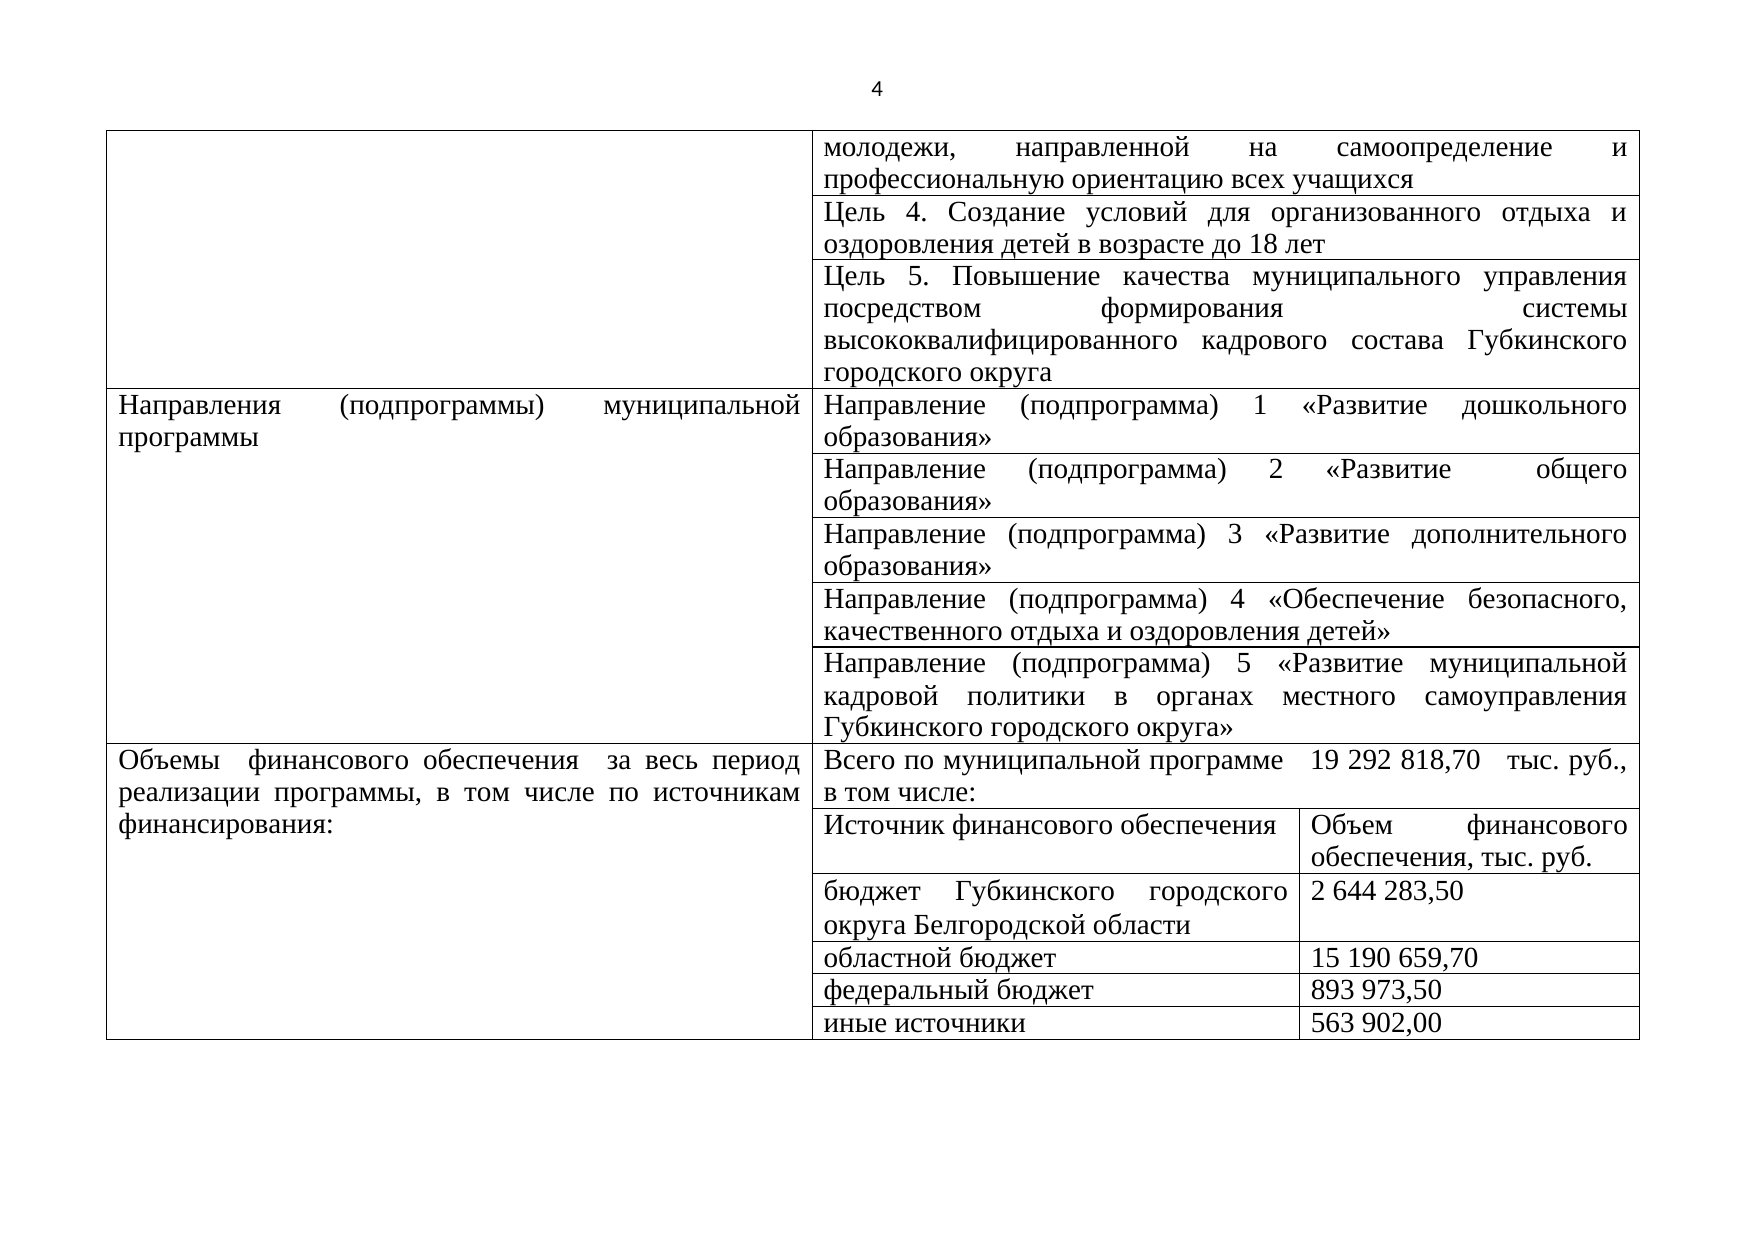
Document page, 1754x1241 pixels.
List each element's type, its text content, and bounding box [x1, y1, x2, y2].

table_cell Всего по муниципальной программе 19 292 818,70 тыс. руб., в том числе: [813, 744, 1639, 808]
table_cell Направление (подпрограмма) 3 «Развитие дополнительного образования» [813, 518, 1639, 582]
table_cell бюджет Губкинского городского округа Белгородской области [813, 874, 1299, 941]
table_cell Направление (подпрограмма) 1 «Развитие дошкольного образования» [813, 389, 1639, 452]
table_cell 15 190 659,70 [1300, 942, 1639, 973]
table_cell 563 902,00 [1300, 1007, 1639, 1039]
table_cell федеральный бюджет [813, 974, 1299, 1006]
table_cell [813, 131, 1639, 194]
table_cell 2 644 283,50 [1300, 874, 1639, 941]
table_cell Источник финансового обеспечения [813, 809, 1299, 872]
table_cell Направление (подпрограмма) 4 «Обеспечение безопасного, качественного отдыха и оздоровления детей» [813, 583, 1639, 646]
table_cell Цель 4. Создание условий для организованного отдыха и оздоровления детей в возрасте до 18 лет [813, 196, 1639, 259]
table_cell Цель 5. Повышение качества муниципального управления посредством формирования системы высококвалифицированного кадрового состава Губкинского городского округа [813, 260, 1639, 388]
table_cell 893 973,50 [1300, 974, 1639, 1006]
table_cell иные источники [813, 1007, 1299, 1039]
table_cell Объемы финансового обеспечения за весь период реализации программы, в том числе по источникам финансирования: [107, 744, 812, 1039]
table_cell Объем финансового обеспечения, тыс. руб. [1300, 809, 1639, 872]
table_cell Направления (подпрограммы) муниципальной программы [107, 389, 812, 743]
table_cell Направление (подпрограмма) 2 «Развитие общего образования» [813, 454, 1639, 517]
table_cell областной бюджет [813, 942, 1299, 973]
table_cell Направление (подпрограмма) 5 «Развитие муниципальной кадровой политики в органах местного самоуправления Губкинского городского округа» [813, 648, 1639, 743]
